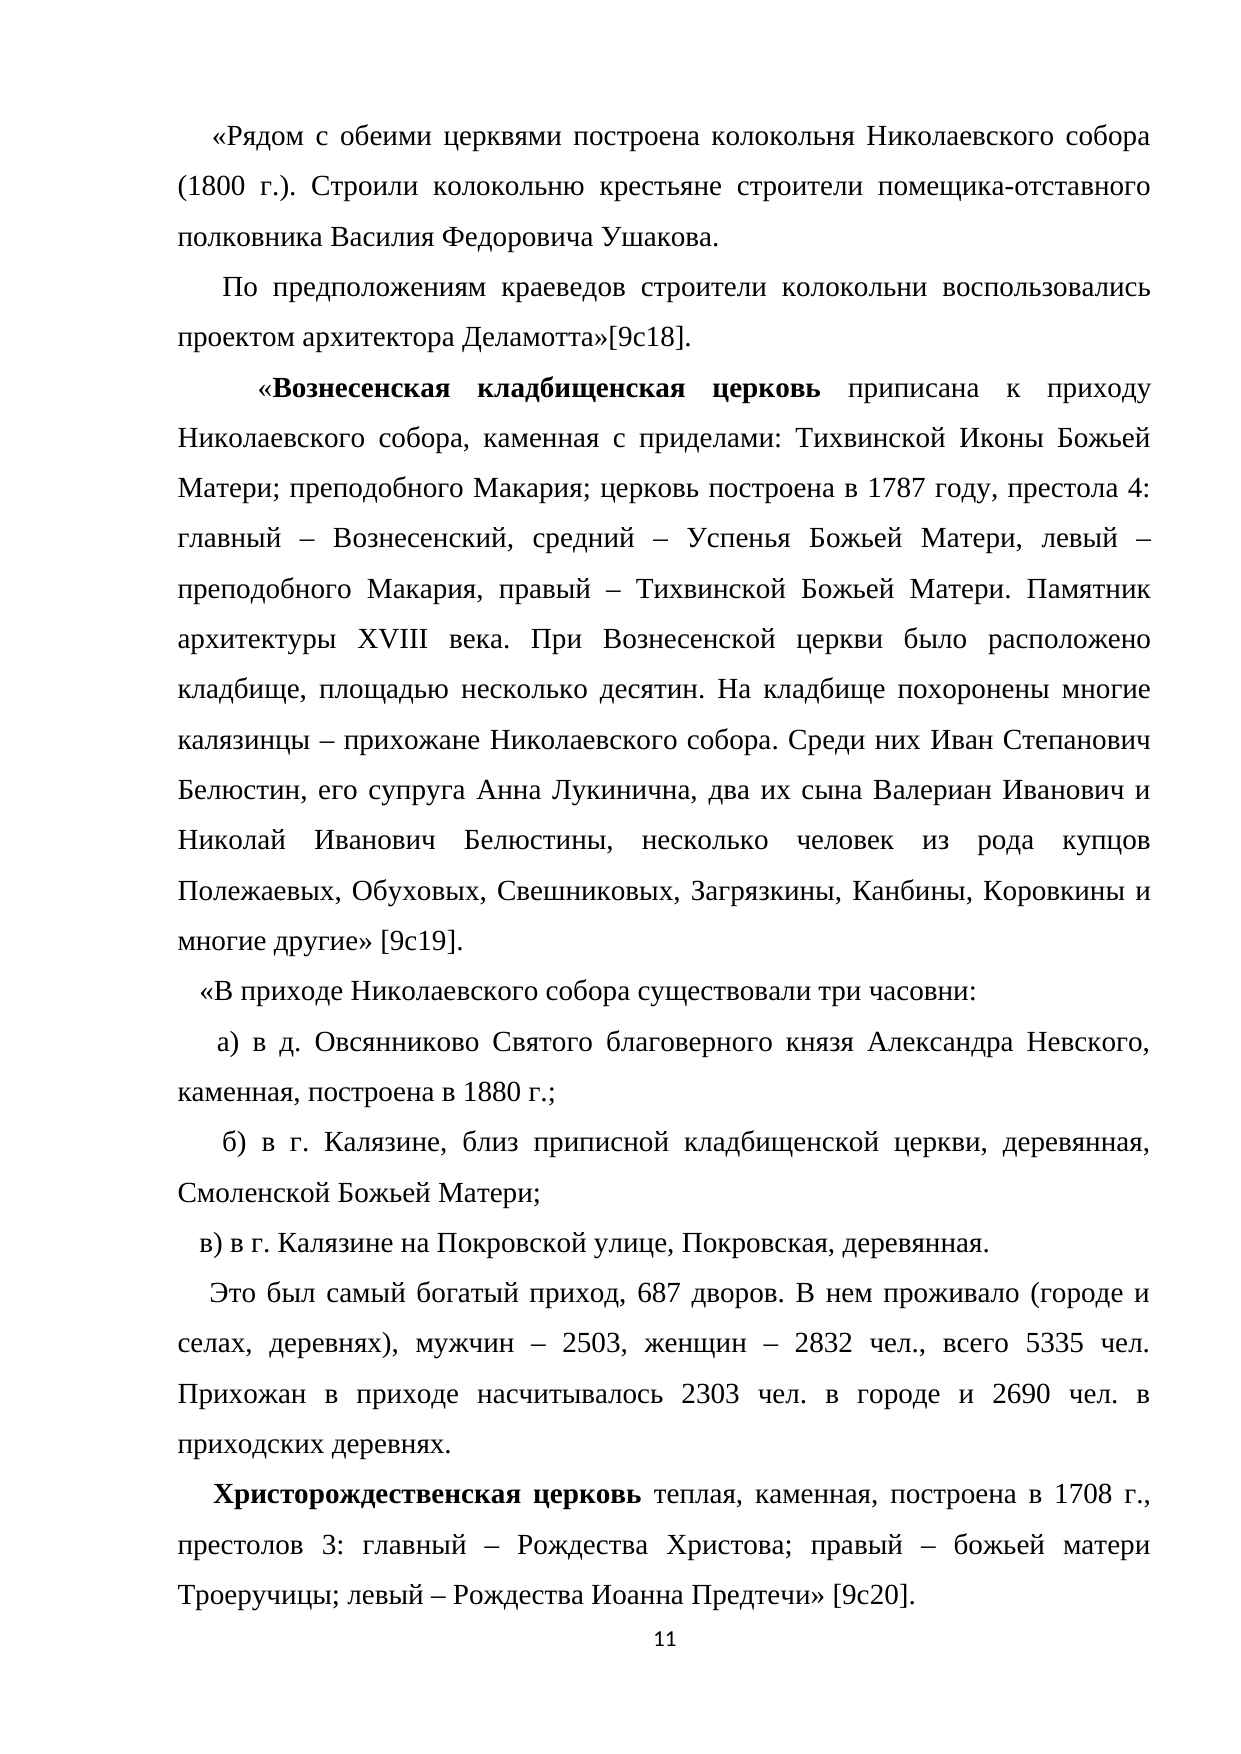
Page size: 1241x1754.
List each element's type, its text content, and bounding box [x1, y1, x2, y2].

text б) в г. Калязине, близ приписной кладбищенской церкви, деревянная, Смоленской Божьей Матери; [177, 1124, 1152, 1208]
text «В приходе Николаевского собора существовали три часовни: [177, 973, 1152, 1007]
text а) в д. Овсянниково Святого благоверного князя Александра Невского, каменная, построена в 1880 г.; [177, 1024, 1152, 1108]
text «Рядом с обеими церквями построена колокольня Николаевского собора (1800 г.). Строили колокольню крестьяне строители помещика-отставного полковника Василия Федоровича Ушакова. [177, 118, 1152, 252]
text Христорождественская церковь теплая, каменная, построена в 1708 г., престолов 3: главный – Рождества Христова; правый – божьей матери Троеручицы; левый – Рождества Иоанна Предтечи» [9с20]. [177, 1477, 1152, 1611]
text Это был самый богатый приход, 687 дворов. В нем проживало (городе и селах, деревнях), мужчин – 2503, женщин – 2832 чел., всего 5335 чел. Прихожан в приходе насчитывалось 2303 чел. в городе и 2690 чел. в приходских деревнях. [177, 1275, 1152, 1460]
text «Вознесенская кладбищенская церковь приписана к приходу Николаевского собора, каменная с приделами: Тихвинской Иконы Божьей Матери; преподобного Макария; церковь построена в 1787 году, престола 4: главный – Вознесенский, средний – Успенья Божьей Матери, левый – преподобного Макария, правый – Тихвинской Божьей Матери. Памятник архитектуры XVIII века. При Вознесенской церкви было расположено кладбище, площадью несколько десятин. На кладбище похоронены многие калязинцы – прихожане Николаевского собора. Среди них Иван Степанович Белюстин, его супруга Анна Лукинична, два их сына Валериан Иванович и Николай Иванович Белюстины, несколько человек из рода купцов Полежаевых, Обуховых, Свешниковых, Загрязкины, Канбины, Коровкины и многие другие» [9с19]. [177, 370, 1152, 957]
text в) в г. Калязине на Покровской улице, Покровская, деревянная. [177, 1225, 1152, 1258]
text По предположениям краеведов строители колокольни воспользовались проектом архитектора Деламотта»[9с18]. [177, 269, 1152, 353]
